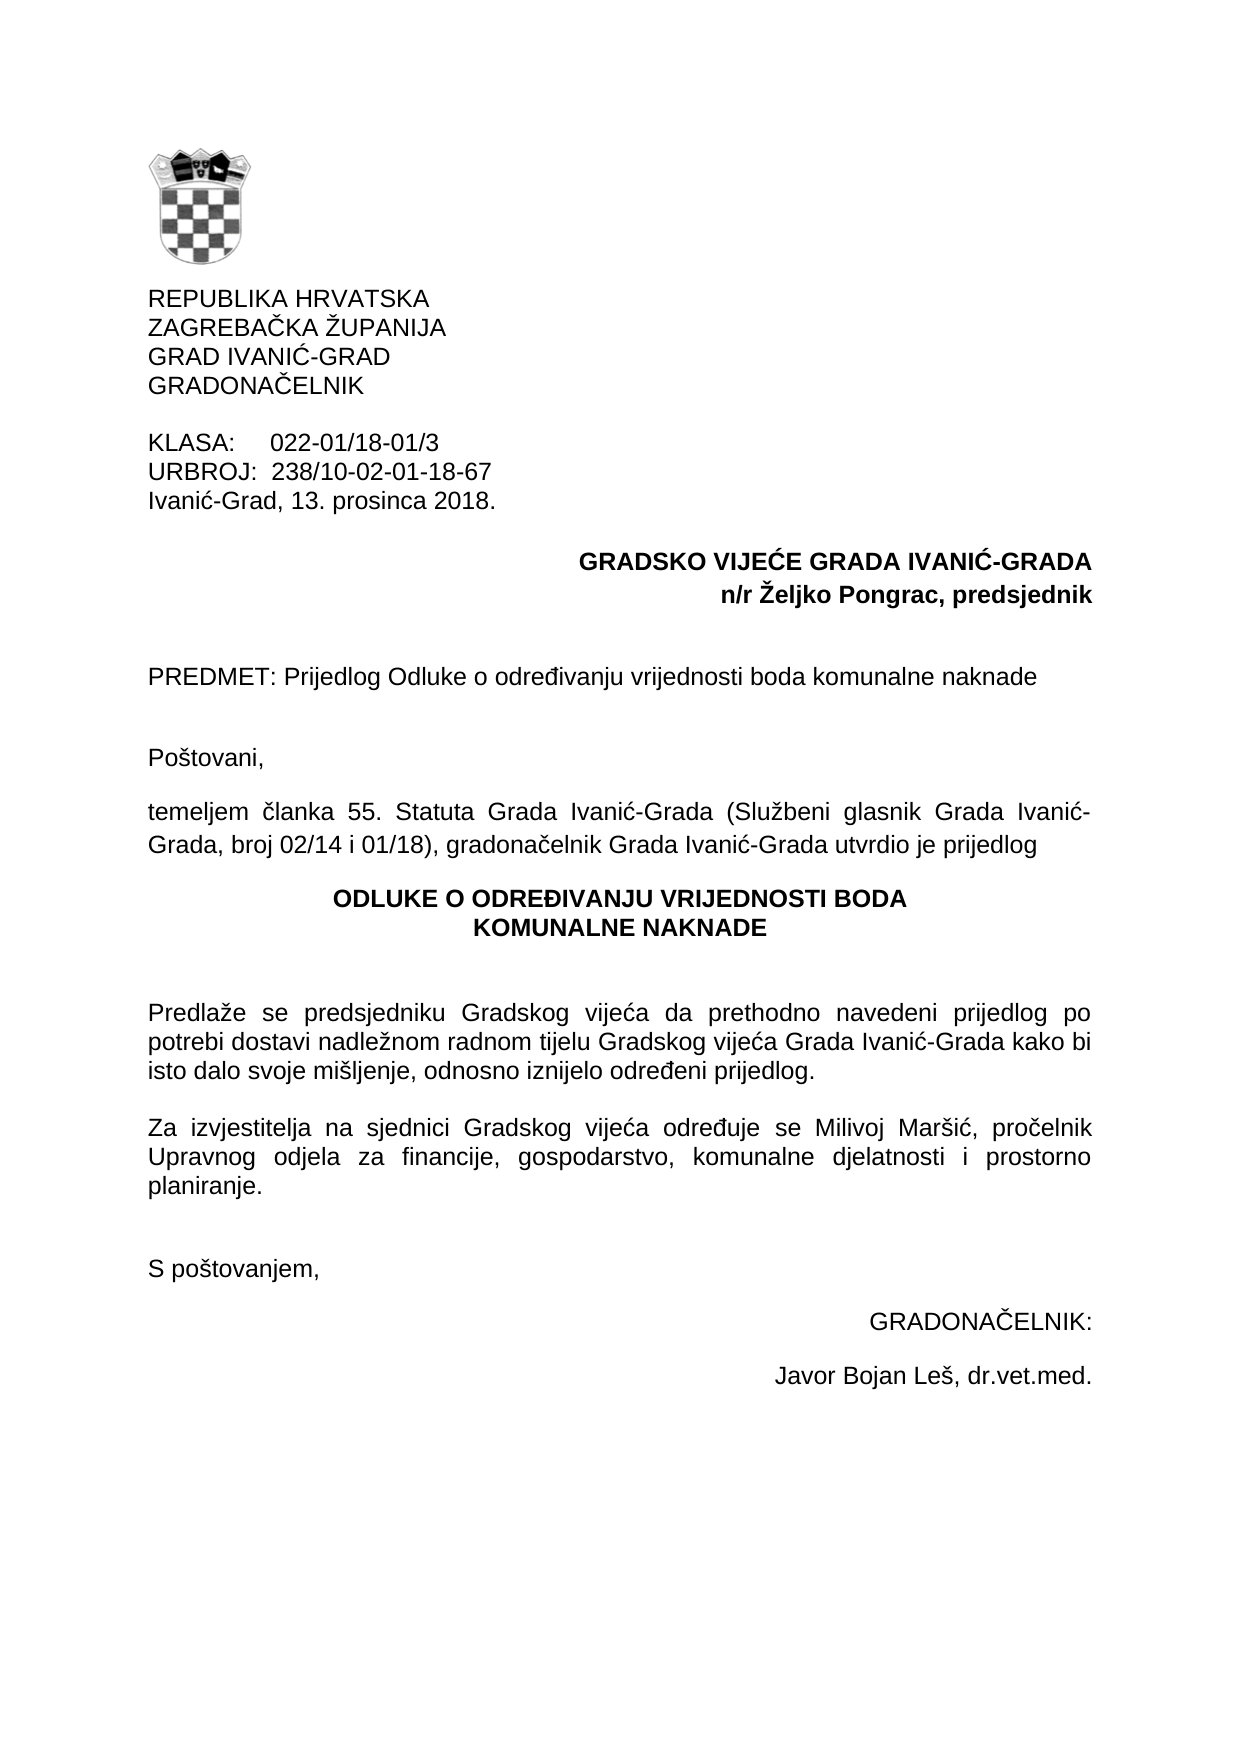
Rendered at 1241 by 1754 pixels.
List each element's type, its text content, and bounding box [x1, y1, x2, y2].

text URBROJ: 238/10-02-01-18-67 [148, 457, 1093, 486]
text Za izvjestitelja na sjednici Gradskog vijeća određuje se Milivoj Maršić, pročelnik Upravnog odjela za financije, gospodarstvo, komunalne djelatnosti i prostorno planiranje. [148, 1113, 1093, 1200]
text PREDMET: Prijedlog Odluke o određivanju vrijednosti boda komunalne naknade [148, 662, 1093, 690]
text GRAD IVANIĆ-GRAD [148, 342, 1093, 371]
text Ivanić-Grad, 13. prosinca 2018. [148, 486, 1093, 514]
text Javor Bojan Leš, dr.vet.med. [148, 1361, 1093, 1390]
text ZAGREBAČKA ŽUPANIJA [148, 313, 1093, 342]
text GRADSKO VIJEĆE GRADA IVANIĆ-GRADA [148, 547, 1093, 575]
text REPUBLIKA HRVATSKA [148, 284, 1093, 313]
text Poštovani, [148, 743, 1093, 772]
text KOMUNALNE NAKNADE [148, 913, 1093, 942]
text ODLUKE O ODREĐIVANJU VRIJEDNOSTI BODA [148, 884, 1093, 913]
text S poštovanjem, [148, 1253, 1093, 1282]
text GRADONAČELNIK [148, 371, 1093, 399]
text n/r Željko Pongrac, predsjednik [148, 580, 1093, 608]
text Predlaže se predsjedniku Gradskog vijeća da prethodno navedeni prijedlog po potrebi dostavi nadležnom radnom tijelu Gradskog vijeća Grada Ivanić-Grada kako bi isto dalo svoje mišljenje, odnosno iznijelo određeni prijedlog. [148, 998, 1093, 1085]
text GRADONAČELNIK: [148, 1307, 1093, 1336]
text temeljem članka 55. Statuta Grada Ivanić-Grada (Službeni glasnik Grada Ivanić-Grada, broj 02/14 i 01/18), gradonačelnik Grada Ivanić-Grada utvrdio je prijedlog [148, 797, 1093, 859]
picture [147, 147, 253, 266]
text KLASA: 022-01/18-01/3 [148, 428, 1093, 457]
